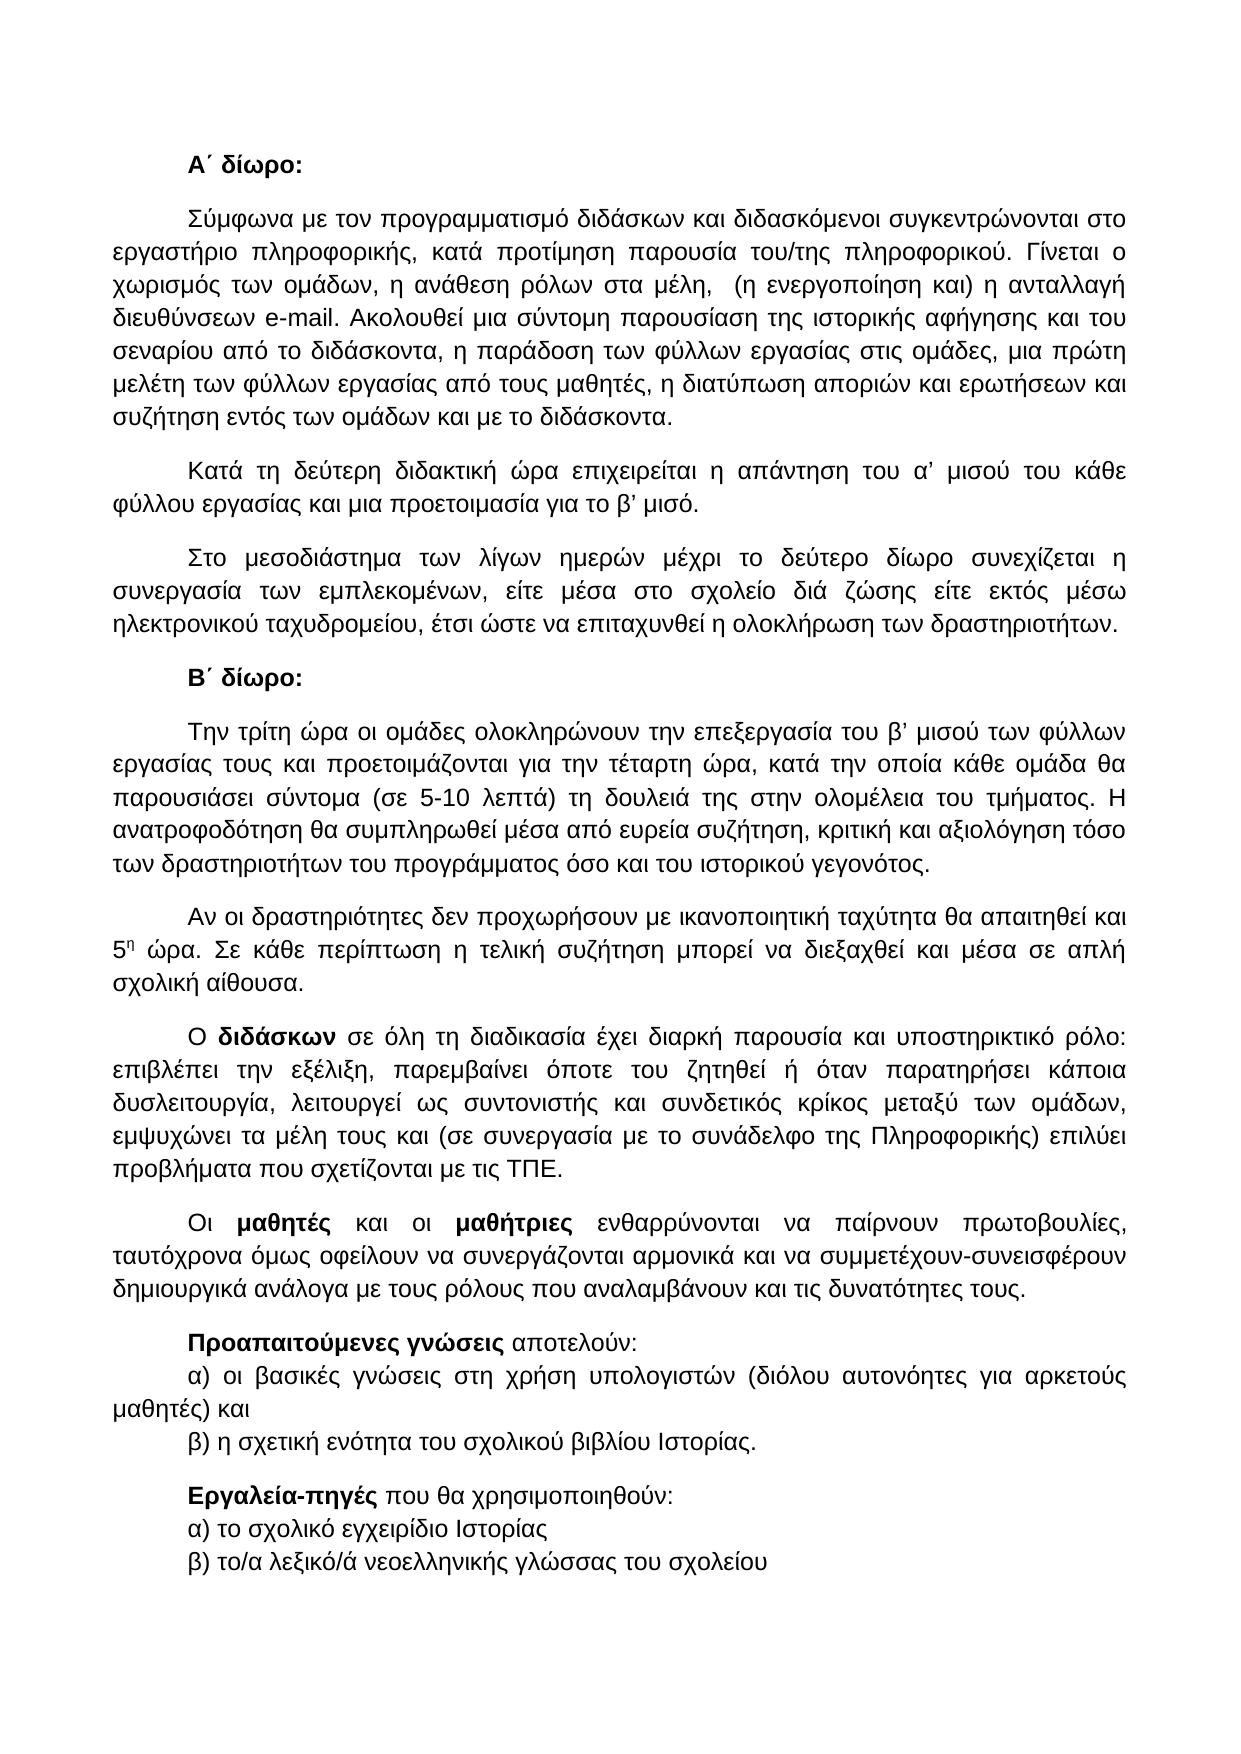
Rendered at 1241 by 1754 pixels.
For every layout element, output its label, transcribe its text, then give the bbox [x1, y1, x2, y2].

text Α΄ δίωρο: [112, 150, 1128, 179]
text Β΄ δίωρο: [112, 663, 1128, 691]
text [112, 1481, 1128, 1576]
text Στο μεσοδιάστημα των λίγων ημερών μέχρι το δεύτερο δίωρο συνεχίζεται η συνεργασία των εμπλεκομένων, είτε μέσα στο σχολείο διά ζώσης είτε εκτός μέσω ηλεκτρονικού ταχυδρομείου, έτσι ώστε να επιταχυνθεί η ολοκλήρωση των δραστηριοτήτων. [112, 543, 1128, 637]
text Κατά τη δεύτερη διδακτική ώρα επιχειρείται η απάντηση του α’ μισού του κάθε φύλλου εργασίας και μια προετοιμασία για το β’ μισό. [112, 456, 1128, 518]
text Οι μαθητές και οι μαθήτριες ενθαρρύνονται να παίρνουν πρωτοβουλίες, ταυτόχρονα όμως οφείλουν να συνεργάζονται αρμονικά και να συμμετέχουν-συνεισφέρουν δημιουργικά ανάλογα με τους ρόλους που αναλαμβάνουν και τις δυνατότητες τους. [112, 1208, 1128, 1303]
text Ο διδάσκων σε όλη τη διαδικασία έχει διαρκή παρουσία και υποστηρικτικό ρόλο: επιβλέπει την εξέλιξη, παρεμβαίνει όποτε του ζητηθεί ή όταν παρατηρήσει κάποια δυσλειτουργία, λειτουργεί ως συντονιστής και συνδετικός κρίκος μεταξύ των ομάδων, εμψυχώνει τα μέλη τους και (σε συνεργασία με το συνάδελφο της Πληροφορικής) επιλύει προβλήματα που σχετίζονται με τις ΤΠΕ. [112, 1022, 1128, 1183]
text Σύμφωνα με τον προγραμματισμό διδάσκων και διδασκόμενοι συγκεντρώνονται στο εργαστήριο πληροφορικής, κατά προτίμηση παρουσία του/της πληροφορικού. Γίνεται ο χωρισμός των ομάδων, η ανάθεση ρόλων στα μέλη, (η ενεργοποίηση και) η ανταλλαγή διευθύνσεων e-mail. Ακολουθεί μια σύντομη παρουσίαση της ιστορικής αφήγησης και του σεναρίου από το διδάσκοντα, η παράδοση των φύλλων εργασίας στις ομάδες, μια πρώτη μελέτη των φύλλων εργασίας από τους μαθητές, η διατύπωση αποριών και ερωτήσεων και συζήτηση εντός των ομάδων και με το διδάσκοντα. [112, 204, 1128, 431]
text Την τρίτη ώρα οι ομάδες ολοκληρώνουν την επεξεργασία του β’ μισού των φύλλων εργασίας τους και προετοιμάζονται για την τέταρτη ώρα, κατά την οποία κάθε ομάδα θα παρουσιάσει σύντομα (σε 5-10 λεπτά) τη δουλειά της στην ολομέλεια του τμήματος. Η ανατροφοδότηση θα συμπληρωθεί μέσα από ευρεία συζήτηση, κριτική και αξιολόγηση τόσο των δραστηριοτήτων του προγράμματος όσο και του ιστορικού γεγονότος. [112, 716, 1128, 877]
text Προαπαιτούμενες γνώσεις αποτελούν: α) οι βασικές γνώσεις στη χρήση υπολογιστών (διόλου αυτονόητες για αρκετούς μαθητές) και β) η σχετική ενότητα του σχολικού βιβλίου Ιστορίας. [112, 1328, 1128, 1456]
text Αν οι δραστηριότητες δεν προχωρήσουν με ικανοποιητική ταχύτητα θα απαιτηθεί και 5η ώρα. Σε κάθε περίπτωση η τελική συζήτηση μπορεί να διεξαχθεί και μέσα σε απλή σχολική αίθουσα. [112, 902, 1128, 997]
